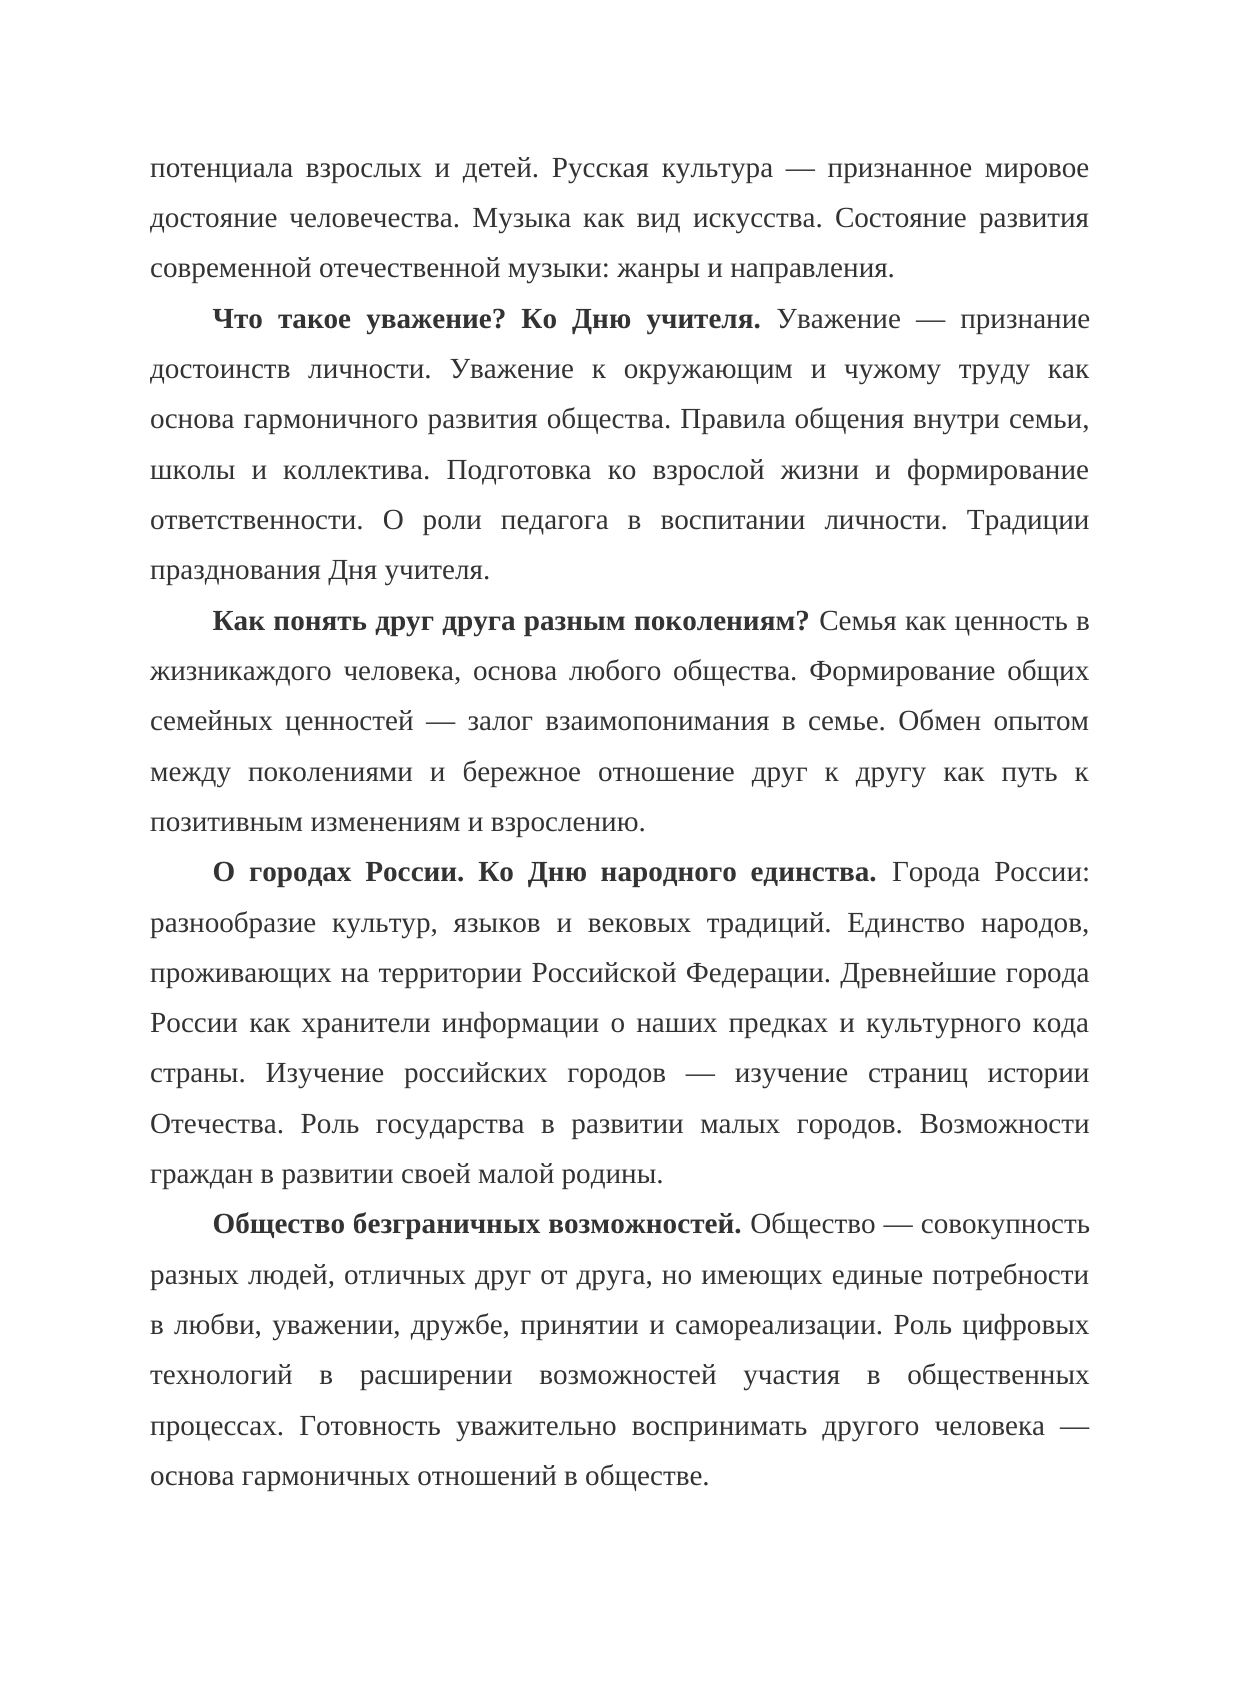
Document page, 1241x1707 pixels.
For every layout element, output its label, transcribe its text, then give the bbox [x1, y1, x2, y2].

text О городах России. Ко Дню народного единства. Города России: разнообразие культур, языков и вековых традиций. Единство народов, проживающих на территории Российской Федерации. Древнейшие города России как хранители информации о наших предках и культурного кода страны. Изучение российских городов — изучение страниц истории Отечества. Роль государства в развитии малых городов. Возможности граждан в развитии своей малой родины. [150, 854, 1090, 1190]
text Что такое уважение? Ко Дню учителя. Уважение — признание достоинств личности. Уважение к окружающим и чужому труду как основа гармоничного развития общества. Правила общения внутри семьи, школы и коллектива. Подготовка ко взрослой жизни и формирование ответственности. О роли педагога в воспитании личности. Традиции празднования Дня учителя. [150, 301, 1090, 586]
text Как понять друг друга разным поколениям? Семья как ценность в жизникаждого человека, основа любого общества. Формирование общих семейных ценностей — залог взаимопонимания в семье. Обмен опытом между поколениями и бережное отношение друг к другу как путь к позитивным изменениям и взрослению. [150, 603, 1090, 838]
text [150, 150, 1090, 284]
text Общество безграничных возможностей. Общество — совокупность разных людей, отличных друг от друга, но имеющих единые потребности в любви, уважении, дружбе, принятии и самореализации. Роль цифровых технологий в расширении возможностей участия в общественных процессах. Готовность уважительно воспринимать другого человека — основа гармоничных отношений в обществе. [150, 1207, 1090, 1492]
